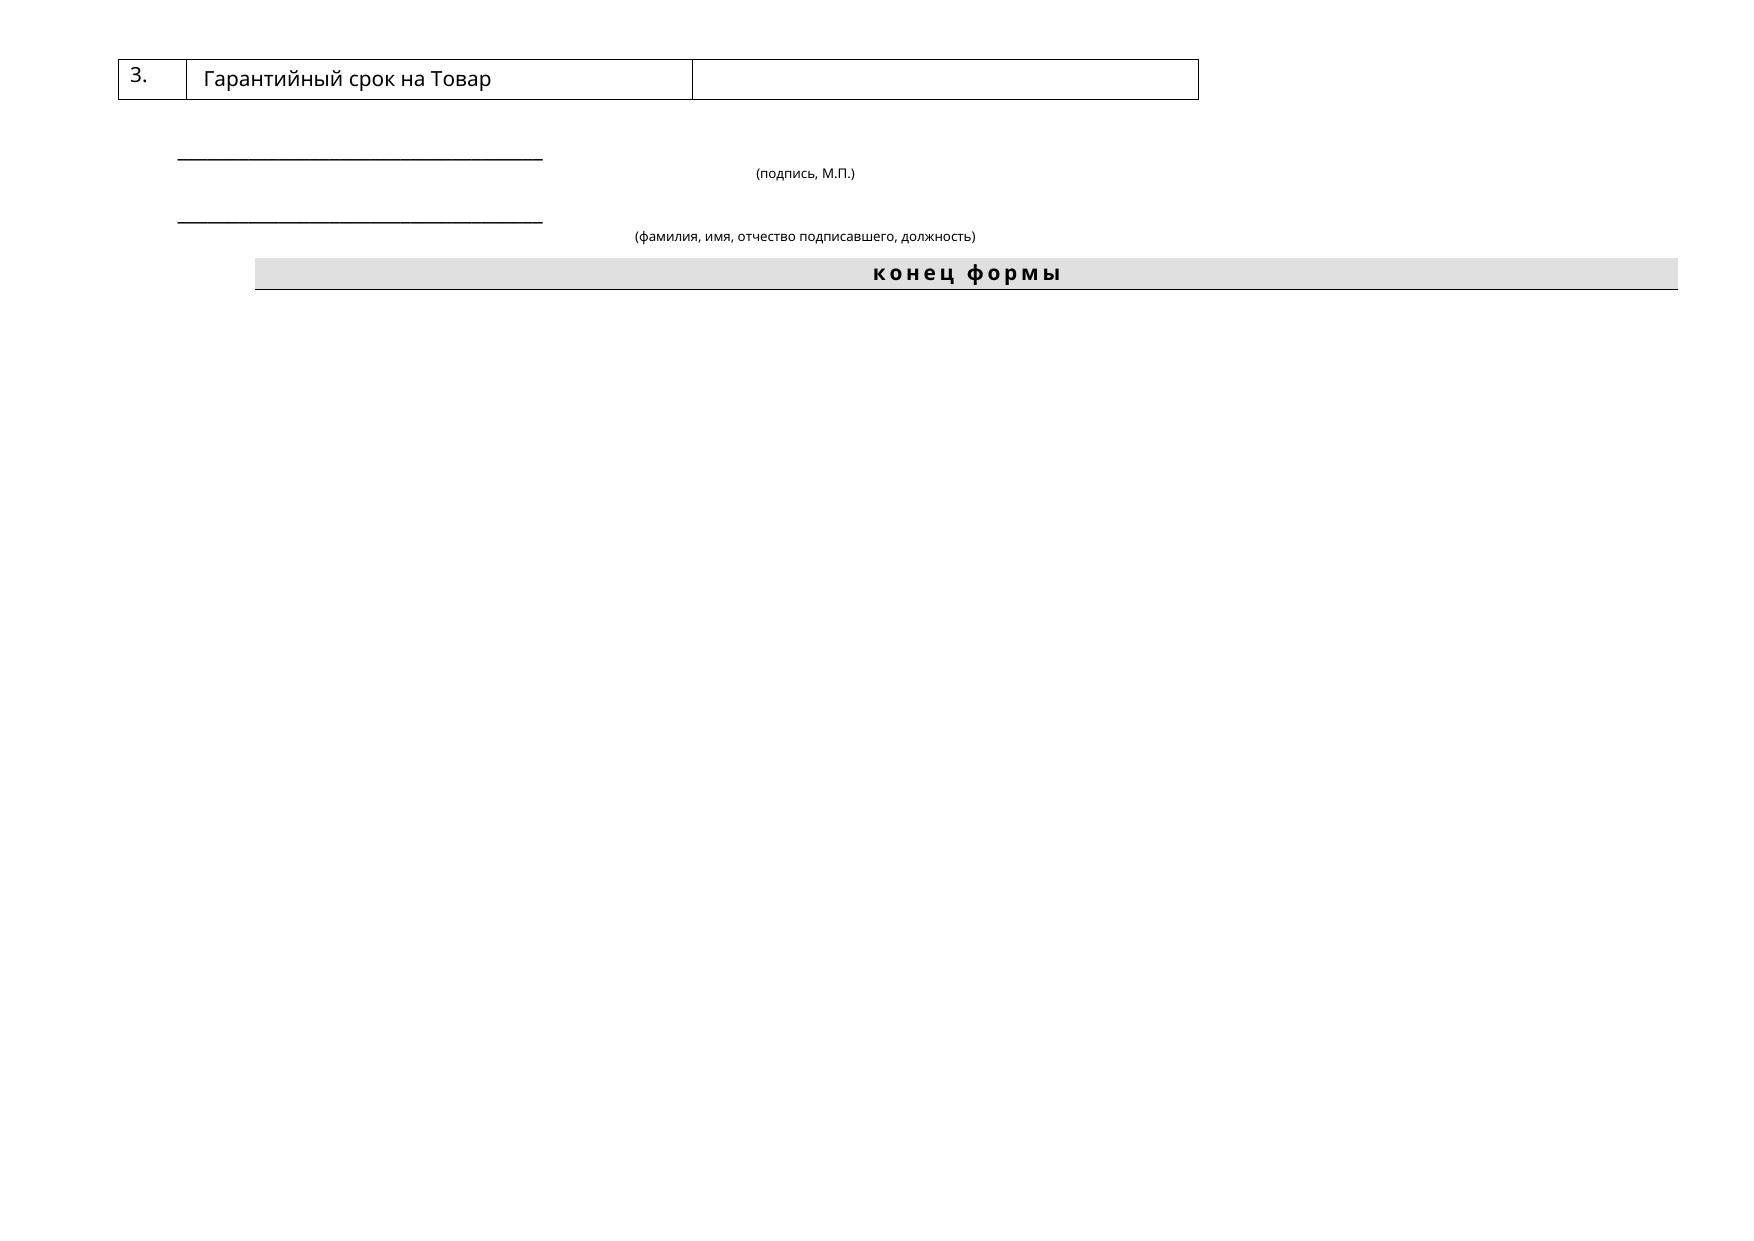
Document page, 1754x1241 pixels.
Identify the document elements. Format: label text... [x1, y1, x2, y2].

text (подпись, М.П.) [255, 164, 1296, 196]
text конец формы [255, 258, 1678, 289]
table_cell [119, 60, 186, 98]
table_cell [693, 60, 1198, 98]
table_cell Гарантийный срок на Товар [187, 60, 692, 98]
text (фамилия, имя, отчество подписавшего, должность) [255, 227, 1296, 258]
text ____________________________________ [118, 196, 1680, 227]
text ____________________________________ [118, 133, 1680, 164]
